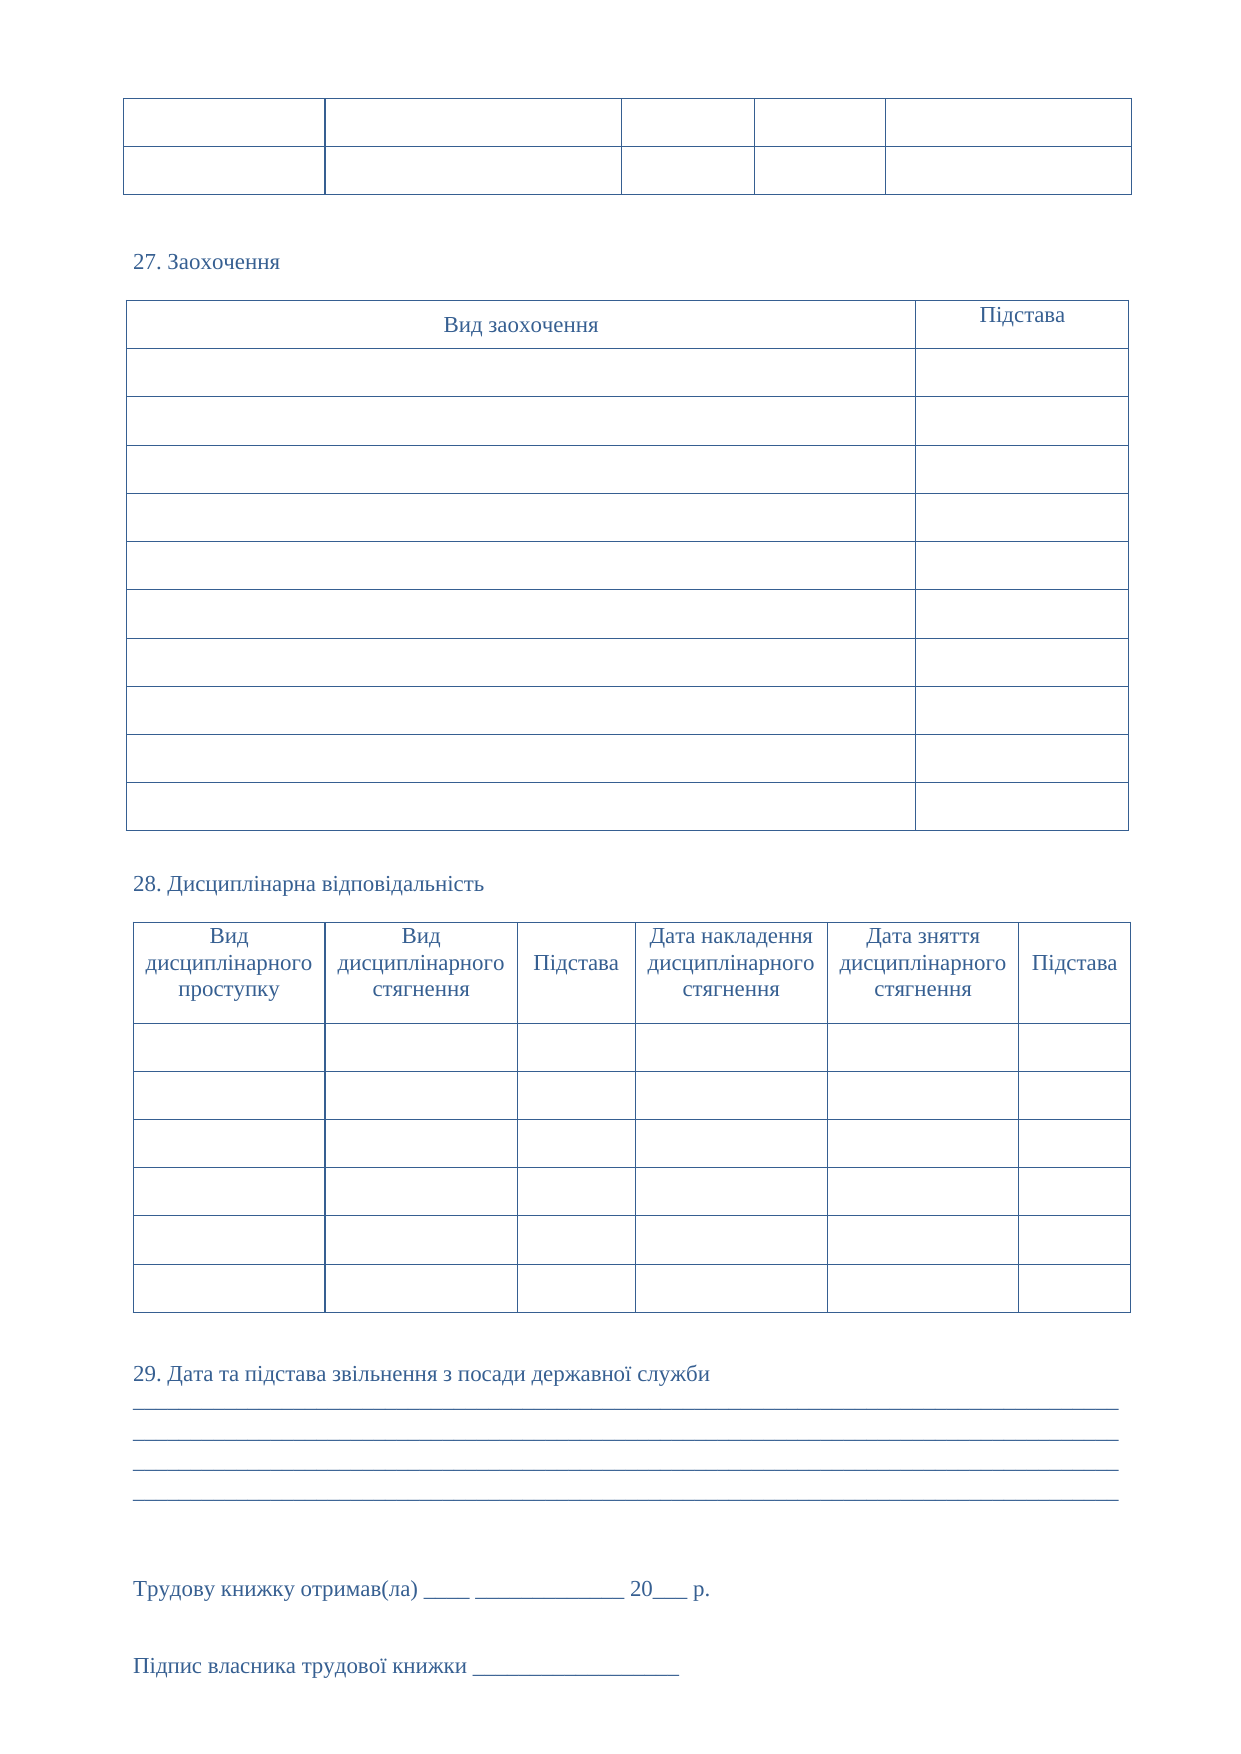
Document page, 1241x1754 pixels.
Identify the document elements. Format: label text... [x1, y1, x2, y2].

table_cell [326, 1216, 517, 1264]
table_cell [1019, 1120, 1130, 1167]
table_cell [127, 446, 915, 493]
table_cell [916, 590, 1128, 637]
table_cell [636, 1265, 827, 1312]
table_cell [636, 1120, 827, 1167]
table_cell [134, 1216, 324, 1264]
table_cell [828, 1168, 1018, 1215]
table_cell [127, 590, 915, 637]
table_cell [916, 397, 1128, 444]
table_cell [518, 1072, 635, 1119]
table_header Вид заохочення [127, 301, 915, 348]
table_cell [828, 1024, 1018, 1071]
table_cell [828, 1216, 1018, 1264]
table_cell [916, 687, 1128, 734]
table_cell [127, 735, 915, 782]
table_cell [1019, 1024, 1130, 1071]
table_cell [916, 446, 1128, 493]
subtitle 27. Заохочення [133, 248, 1122, 275]
table_header Підстава [916, 301, 1128, 348]
table_cell [828, 1265, 1018, 1312]
table_cell [916, 494, 1128, 541]
table_cell [127, 639, 915, 686]
table_cell [636, 1024, 827, 1071]
table_cell [326, 99, 621, 146]
text Трудову книжку отримав(ла) ____ _____________ 20___ р. [133, 1575, 1122, 1602]
table_cell [636, 1168, 827, 1215]
text ____________________________________________________________________________________________________________________________________________________________________________ [133, 1447, 1122, 1503]
table_header Вид дисциплінарного стягнення [326, 923, 517, 1022]
table_cell [124, 147, 324, 194]
table_header Підстава [1019, 923, 1130, 1022]
table_cell [1019, 1216, 1130, 1264]
table_cell [127, 494, 915, 541]
table_cell [326, 147, 621, 194]
table_cell [518, 1024, 635, 1071]
table_cell [124, 99, 324, 146]
table_cell [916, 542, 1128, 589]
table_cell [134, 1265, 324, 1312]
subtitle 28. Дисциплінарна відповідальність [133, 870, 1122, 897]
table_cell [518, 1120, 635, 1167]
table_cell [326, 1265, 517, 1312]
table_cell [127, 542, 915, 589]
table_cell [886, 147, 1131, 194]
table_header Вид дисциплінарного проступку [134, 923, 324, 1022]
table_cell [326, 1120, 517, 1167]
table_cell [1019, 1168, 1130, 1215]
table_cell [622, 147, 754, 194]
table_cell [828, 1120, 1018, 1167]
table_cell [326, 1024, 517, 1071]
table_cell [828, 1072, 1018, 1119]
table_header Дата зняття дисциплінарного стягнення [828, 923, 1018, 1022]
table_cell [886, 99, 1131, 146]
table_cell [916, 639, 1128, 686]
table_cell [1019, 1265, 1130, 1312]
table_cell [755, 147, 885, 194]
table_cell [134, 1072, 324, 1119]
table_cell [518, 1168, 635, 1215]
subtitle 29. Дата та підстава звільнення з посади державної служби [133, 1360, 1122, 1386]
table_cell [134, 1120, 324, 1167]
table_cell [127, 783, 915, 830]
text Підпис власника трудової книжки __________________ [133, 1652, 1122, 1678]
table_cell [916, 735, 1128, 782]
table_cell [518, 1216, 635, 1264]
table_header Підстава [518, 923, 635, 1022]
table_cell [134, 1168, 324, 1215]
table_cell [636, 1216, 827, 1264]
table_cell [622, 99, 754, 146]
table_cell [1019, 1072, 1130, 1119]
table_cell [127, 687, 915, 734]
table_cell [755, 99, 885, 146]
text ____________________________________________________________________________________________________________________________________________________________________________ [133, 1386, 1122, 1443]
table_cell [518, 1265, 635, 1312]
table_cell [916, 783, 1128, 830]
table_cell [326, 1168, 517, 1215]
table_cell [636, 1072, 827, 1119]
table_header Дата накладення дисциплінарного стягнення [636, 923, 827, 1022]
table_cell [916, 349, 1128, 396]
table_cell [127, 397, 915, 444]
table_cell [134, 1024, 324, 1071]
table_cell [127, 349, 915, 396]
table_cell [326, 1072, 517, 1119]
